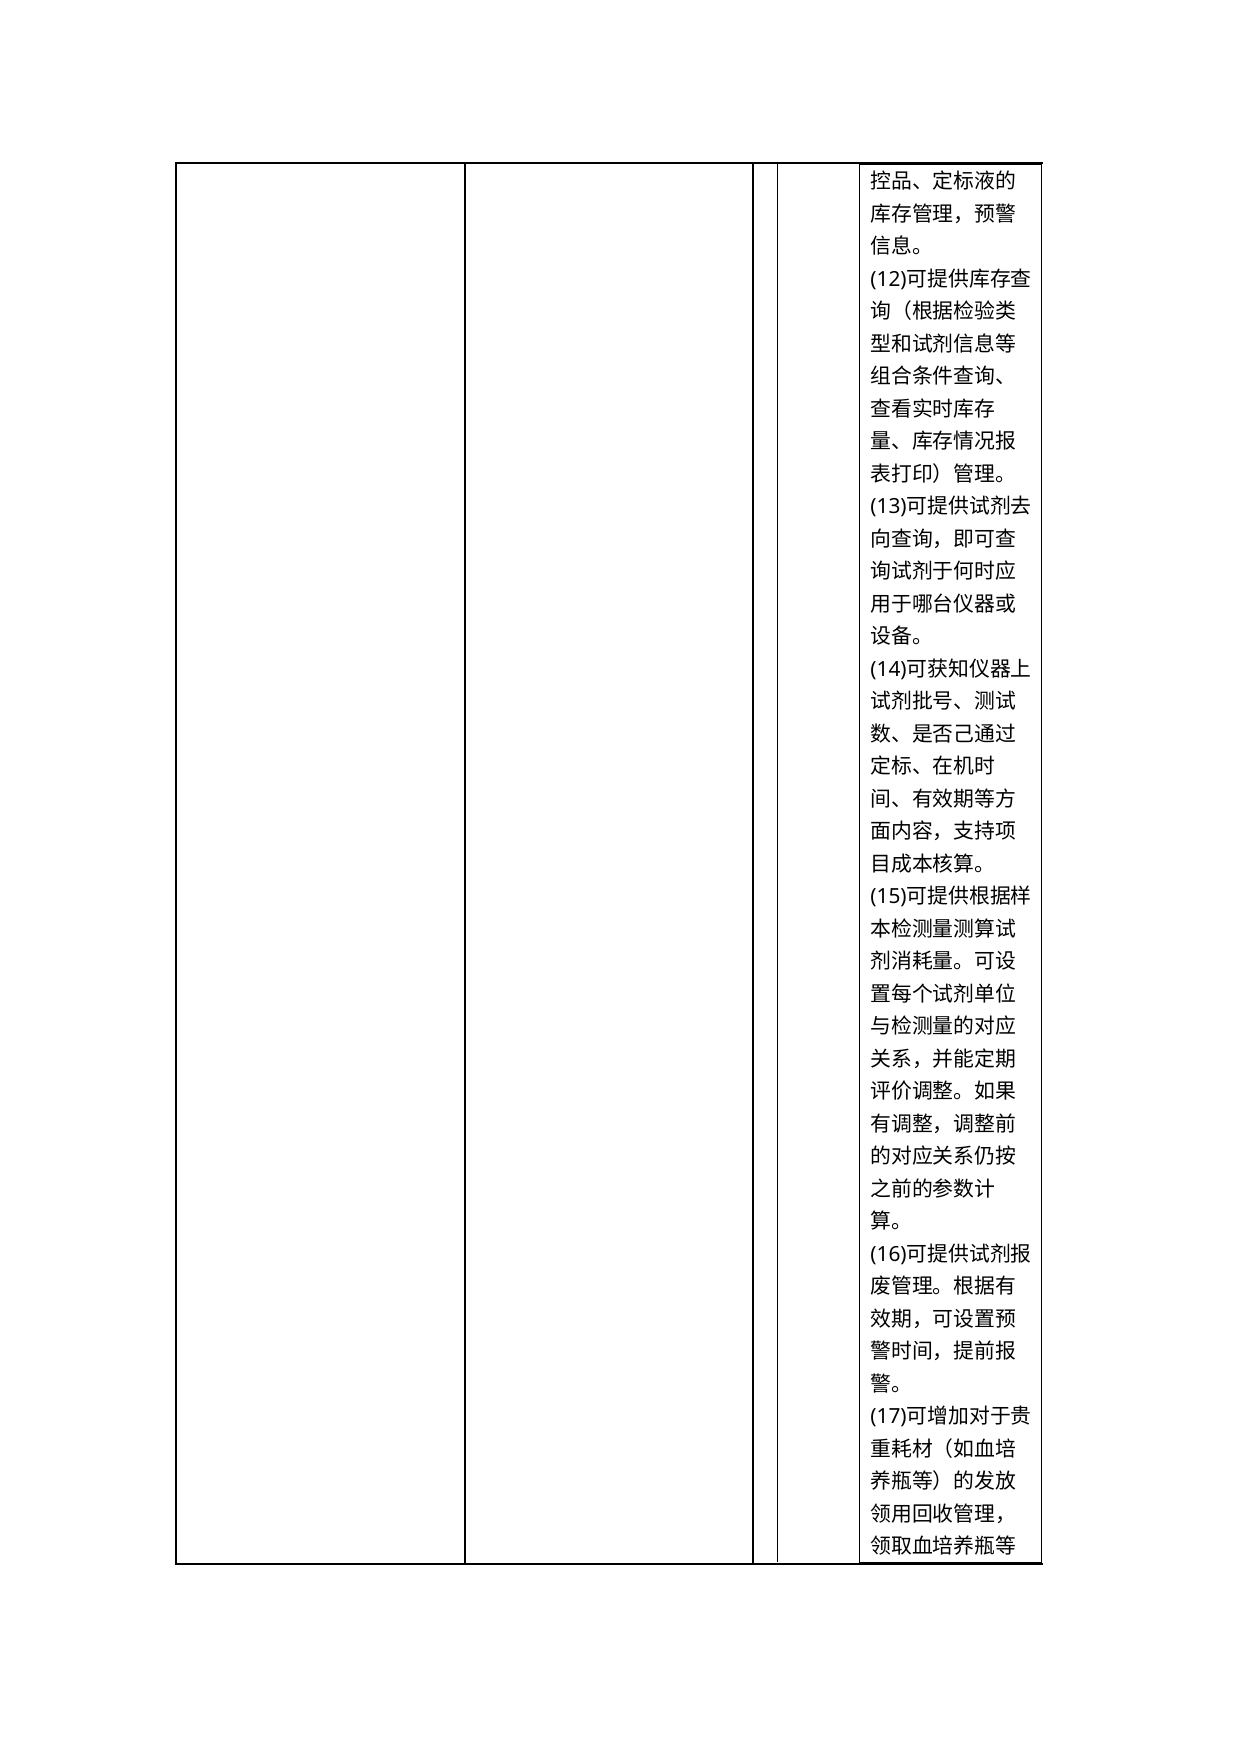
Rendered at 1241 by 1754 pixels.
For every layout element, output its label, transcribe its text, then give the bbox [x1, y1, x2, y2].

table_cell 1 [466, 164, 752, 1563]
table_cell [860, 165, 1041, 1562]
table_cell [754, 164, 859, 1563]
table_cell [177, 164, 464, 1563]
